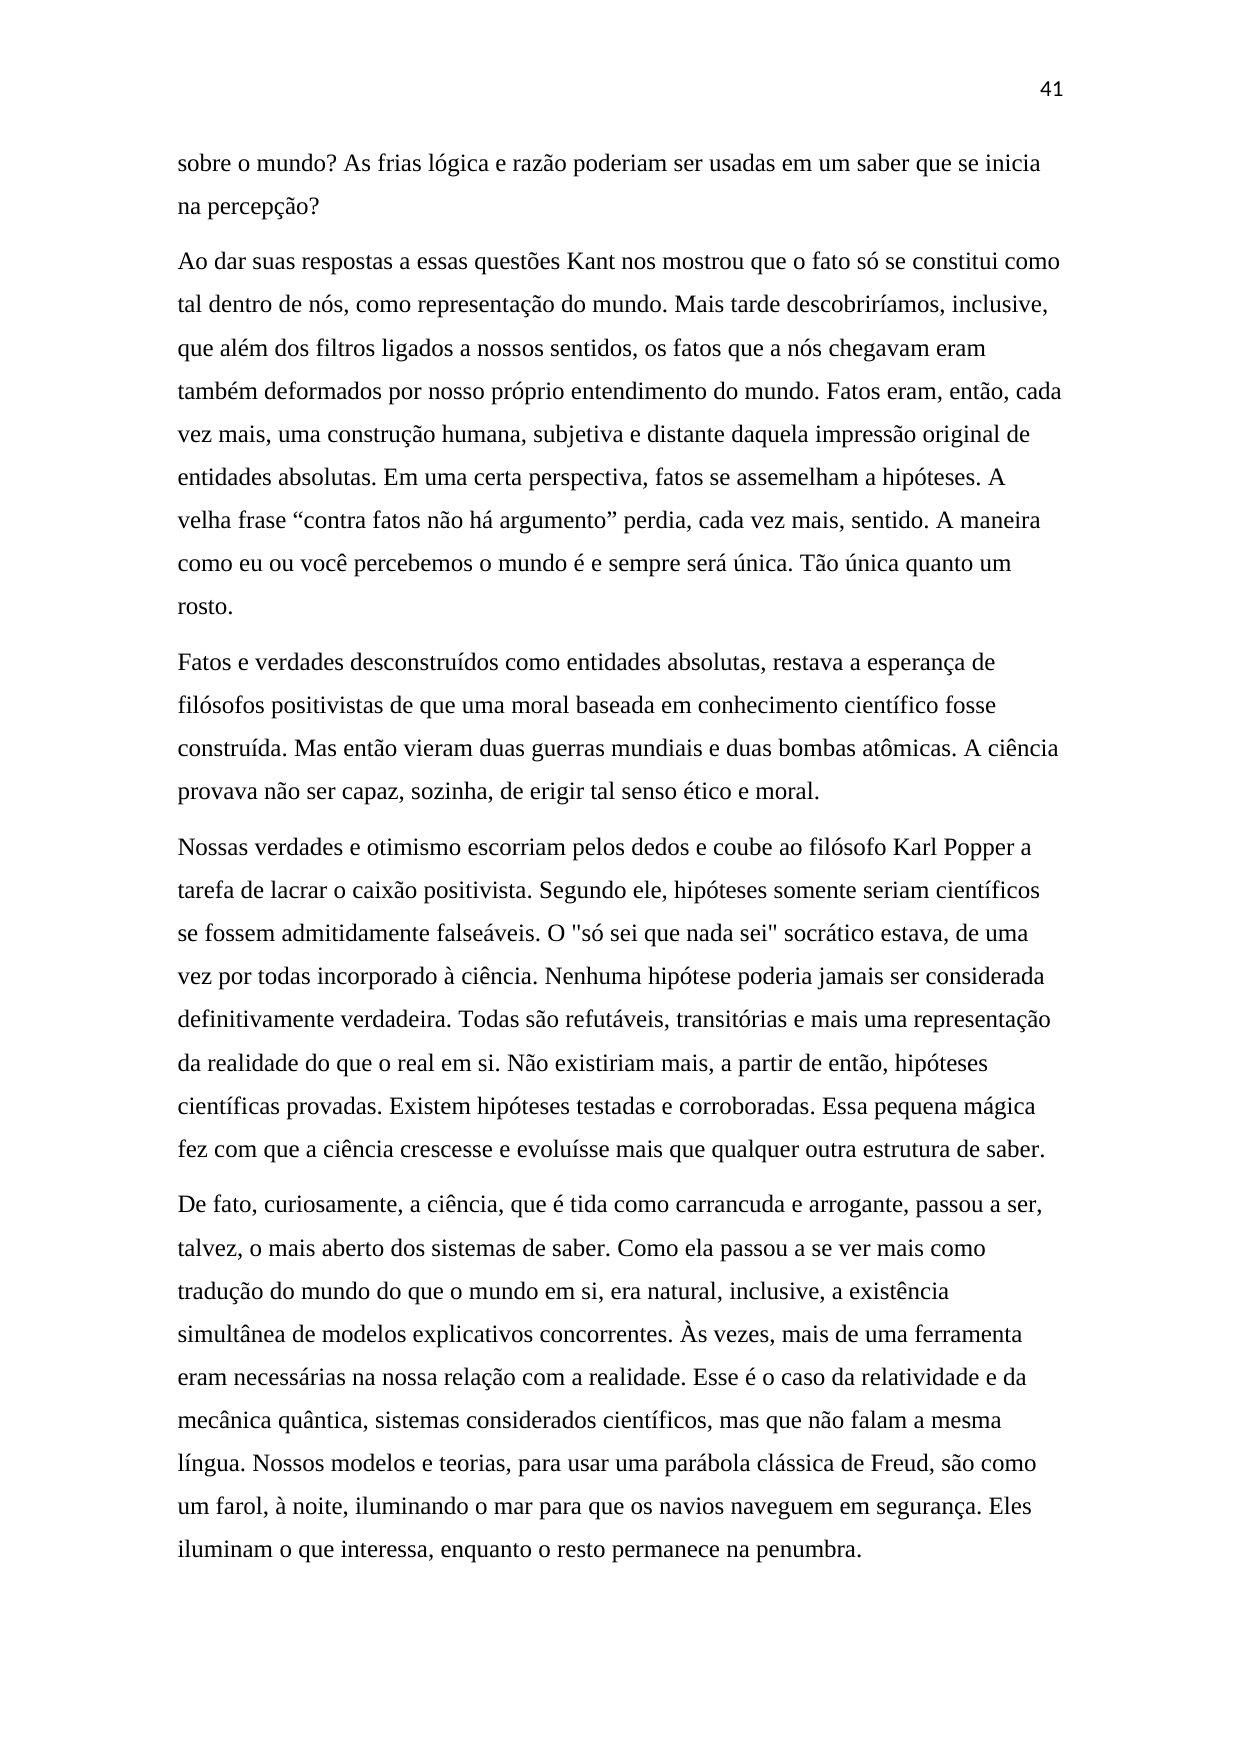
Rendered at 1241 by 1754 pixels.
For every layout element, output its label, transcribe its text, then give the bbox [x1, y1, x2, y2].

text De fato, curiosamente, a ciência, que é tida como carrancuda e arrogante, passou a ser, talvez, o mais aberto dos sistemas de saber. Como ela passou a se ver mais como tradução do mundo do que o mundo em si, era natural, inclusive, a existência simultânea de modelos explicativos concorrentes. Às vezes, mais de uma ferramenta eram necessárias na nossa relação com a realidade. Esse é o caso da relatividade e da mecânica quântica, sistemas considerados científicos, mas que não falam a mesma língua. Nossos modelos e teorias, para usar uma parábola clássica de Freud, são como um farol, à noite, iluminando o mar para que os navios naveguem em segurança. Eles iluminam o que interessa, enquanto o resto permanece na penumbra. [177, 1189, 1063, 1563]
text Ao dar suas respostas a essas questões Kant nos mostrou que o fato só se constitui como tal dentro de nós, como representação do mundo. Mais tarde descobriríamos, inclusive, que além dos filtros ligados a nossos sentidos, os fatos que a nós chegavam eram também deformados por nosso próprio entendimento do mundo. Fatos eram, então, cada vez mais, uma construção humana, subjetiva e distante daquela impressão original de entidades absolutas. Em uma certa perspectiva, fatos se assemelham a hipóteses. A velha frase “contra fatos não há argumento” perdia, cada vez mais, sentido. A maneira como eu ou você percebemos o mundo é e sempre será única. Tão única quanto um rosto. [177, 246, 1063, 620]
text Fatos e verdades desconstruídos como entidades absolutas, restava a esperança de filósofos positivistas de que uma moral baseada em conhecimento científico fosse construída. Mas então vieram duas guerras mundiais e duas bombas atômicas. A ciência provava não ser capaz, sozinha, de erigir tal senso ético e moral. [177, 647, 1063, 805]
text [177, 148, 1063, 219]
text Nossas verdades e otimismo escorriam pelos dedos e coube ao filósofo Karl Popper a tarefa de lacrar o caixão positivista. Segundo ele, hipóteses somente seriam científicos se fossem admitidamente falseáveis. O "só sei que nada sei" socrático estava, de uma vez por todas incorporado à ciência. Nenhuma hipótese poderia jamais ser considerada definitivamente verdadeira. Todas são refutáveis, transitórias e mais uma representação da realidade do que o real em si. Não existiriam mais, a partir de então, hipóteses científicas provadas. Existem hipóteses testadas e corroboradas. Essa pequena mágica fez com que a ciência crescesse e evoluísse mais que qualquer outra estrutura de saber. [177, 832, 1063, 1163]
